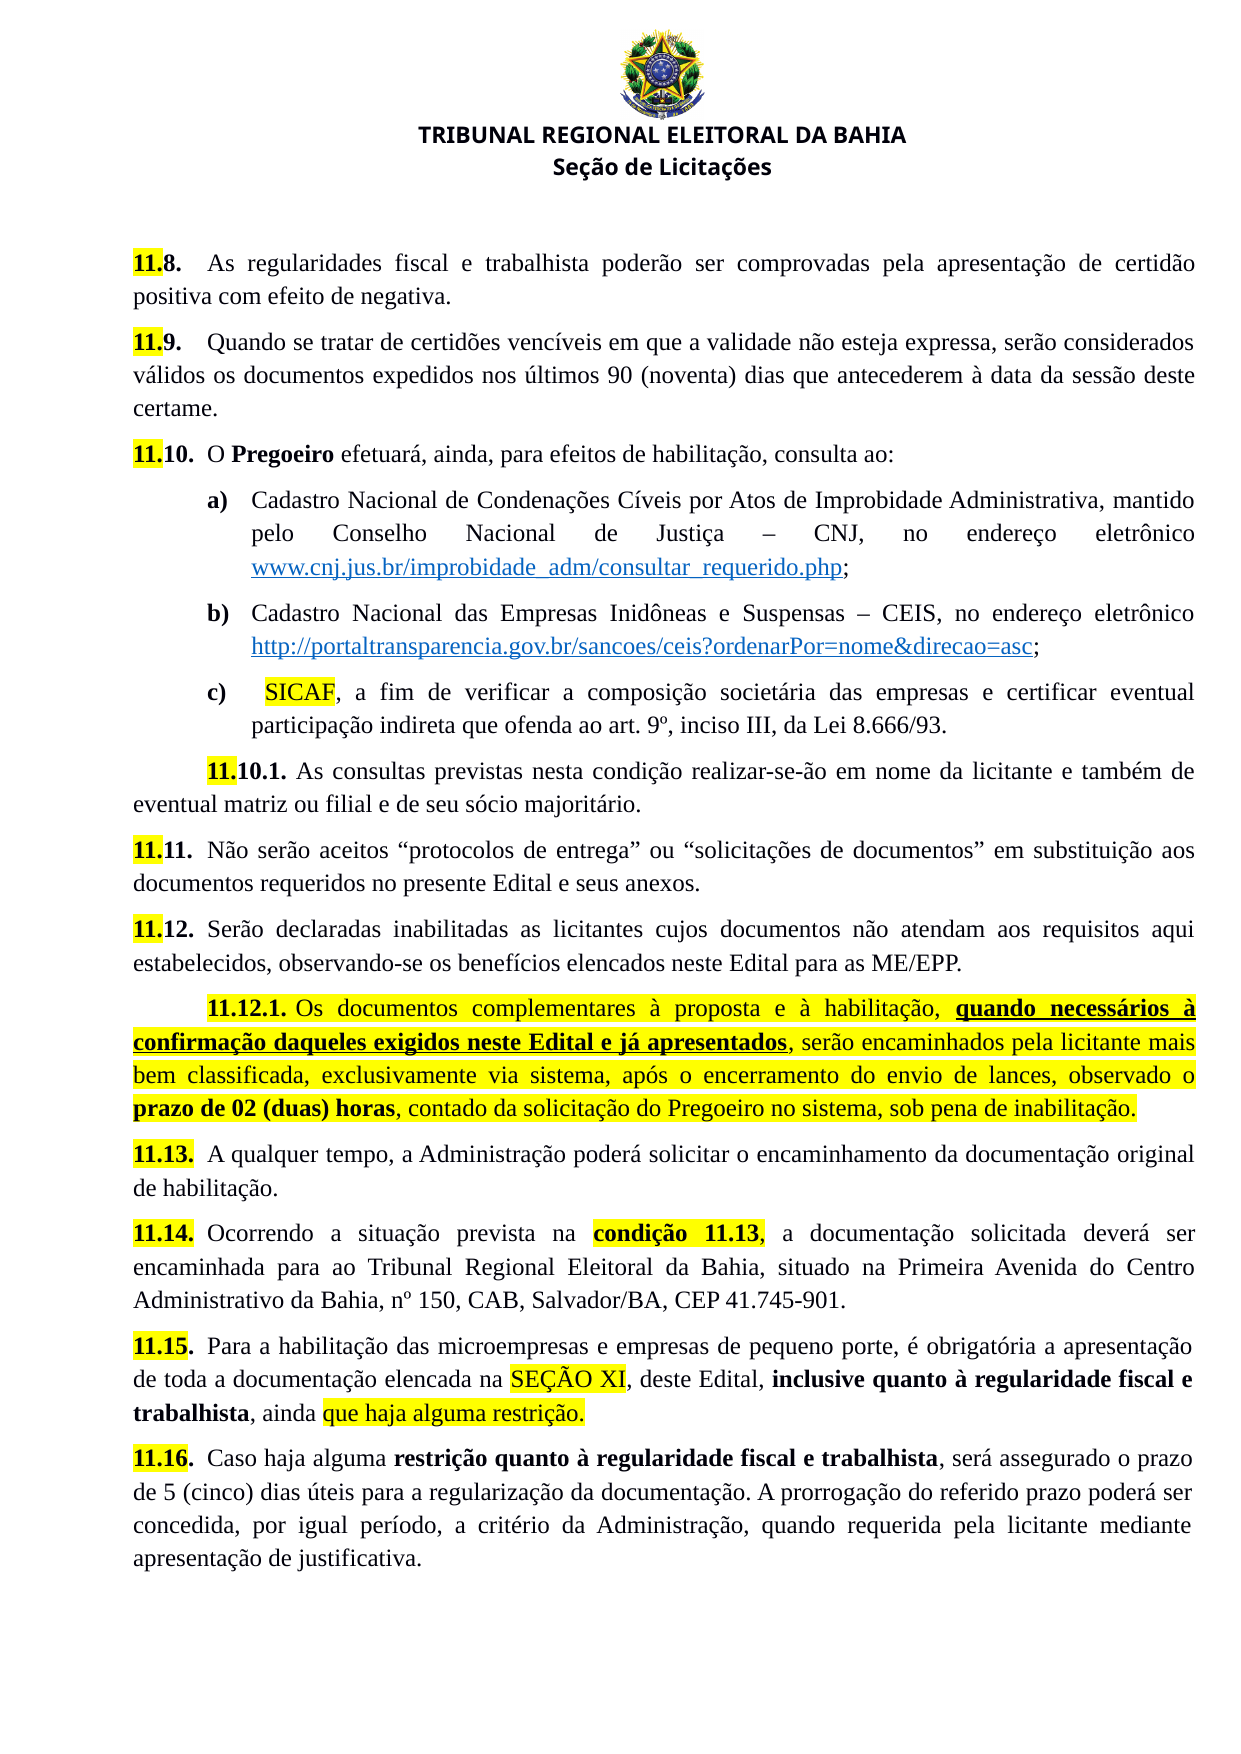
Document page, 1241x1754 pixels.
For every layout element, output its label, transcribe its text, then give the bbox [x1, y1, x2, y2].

text 11.12.1. Os documentos complementares à proposta e à habilitação, quando necessários à confirmação daqueles exigidos neste Edital e já apresentados, serão encaminhados pela licitante mais bem classificada, exclusivamente via sistema, após o encerramento do envio de lances, observado o prazo de 02 (duas) horas, contado da solicitação do Pregoeiro no sistema, sob pena de inabilitação. [133, 1089, 1196, 1123]
text 11.15. Para a habilitação das microempresas e empresas de pequeno porte, é obrigatória a apresentação de toda a documentação elencada na SEÇÃO XI, deste Edital, inclusive quanto à regularidade fiscal e trabalhista, ainda que haja alguma restrição. [133, 1328, 1193, 1428]
text 11.10.1. As consultas previstas nesta condição realizar-se-ão em nome da licitante e também de eventual matriz ou filial e de seu sócio majoritário. [133, 753, 1196, 819]
text 11.12.1. Os documentos complementares à proposta e à habilitação, quando necessários à confirmação daqueles exigidos neste Edital e já apresentados, serão encaminhados pela licitante mais bem classificada, exclusivamente via sistema, após o encerramento do envio de lances, observado o prazo de 02 (duas) horas, contado da solicitação do Pregoeiro no sistema, sob pena de inabilitação. [133, 990, 1196, 1027]
list Cadastro Nacional de Condenações Cíveis por Atos de Improbidade Administrativa, mantido pelo Conselho Nacional de Justiça – CNJ, no endereço eletrônico www.cnj.jus.br/improbidade_adm/consultar_requerido.php; [207, 482, 1196, 582]
text 11.16. Caso haja alguma restrição quanto à regularidade fiscal e trabalhista, será assegurado o prazo de 5 (cinco) dias úteis para a regularização da documentação. A prorrogação do referido prazo poderá ser concedida, por igual período, a critério da Administração, quando requerida pela licitante mediante apresentação de justificativa. [133, 1440, 1193, 1573]
list SICAF, a fim de verificar a composição societária das empresas e certificar eventual participação indireta que ofenda ao art. 9º, inciso III, da Lei 8.666/93. [207, 673, 1196, 740]
text 11.11. Não serão aceitos “protocolos de entrega” ou “solicitações de documentos” em substituição aos documentos requeridos no presente Edital e seus anexos. [133, 832, 1196, 898]
text 11.10. O Pregoeiro efetuará, ainda, para efeitos de habilitação, consulta ao: [133, 436, 1196, 469]
text 11.14. Ocorrendo a situação prevista na condição 11.13, a documentação solicitada deverá ser encaminhada para ao Tribunal Regional Eleitoral da Bahia, situado na Primeira Avenida do Centro Administrativo da Bahia, nº 150, CAB, Salvador/BA, CEP 41.745-901. [133, 1215, 1196, 1315]
text 11.8. As regularidades fiscal e trabalhista poderão ser comprovadas pela apresentação de certidão positiva com efeito de negativa. [133, 244, 1196, 311]
text 11.9. Quando se tratar de certidões vencíveis em que a validade não esteja expressa, serão considerados válidos os documentos expedidos nos últimos 90 (noventa) dias que antecederem à data da sessão deste certame. [133, 323, 1196, 423]
text 11.13. A qualquer tempo, a Administração poderá solicitar o encaminhamento da documentação original de habilitação. [133, 1136, 1196, 1203]
list Cadastro Nacional das Empresas Inidôneas e Suspensas – CEIS, no endereço eletrônico http://portaltransparencia.gov.br/sancoes/ceis?ordenarPor=nome&direcao=asc; [207, 594, 1196, 661]
text 11.12. Serão declaradas inabilitadas as licitantes cujos documentos não atendam aos requisitos aqui estabelecidos, observando-se os benefícios elencados neste Edital para as ME/EPP. [133, 911, 1196, 978]
